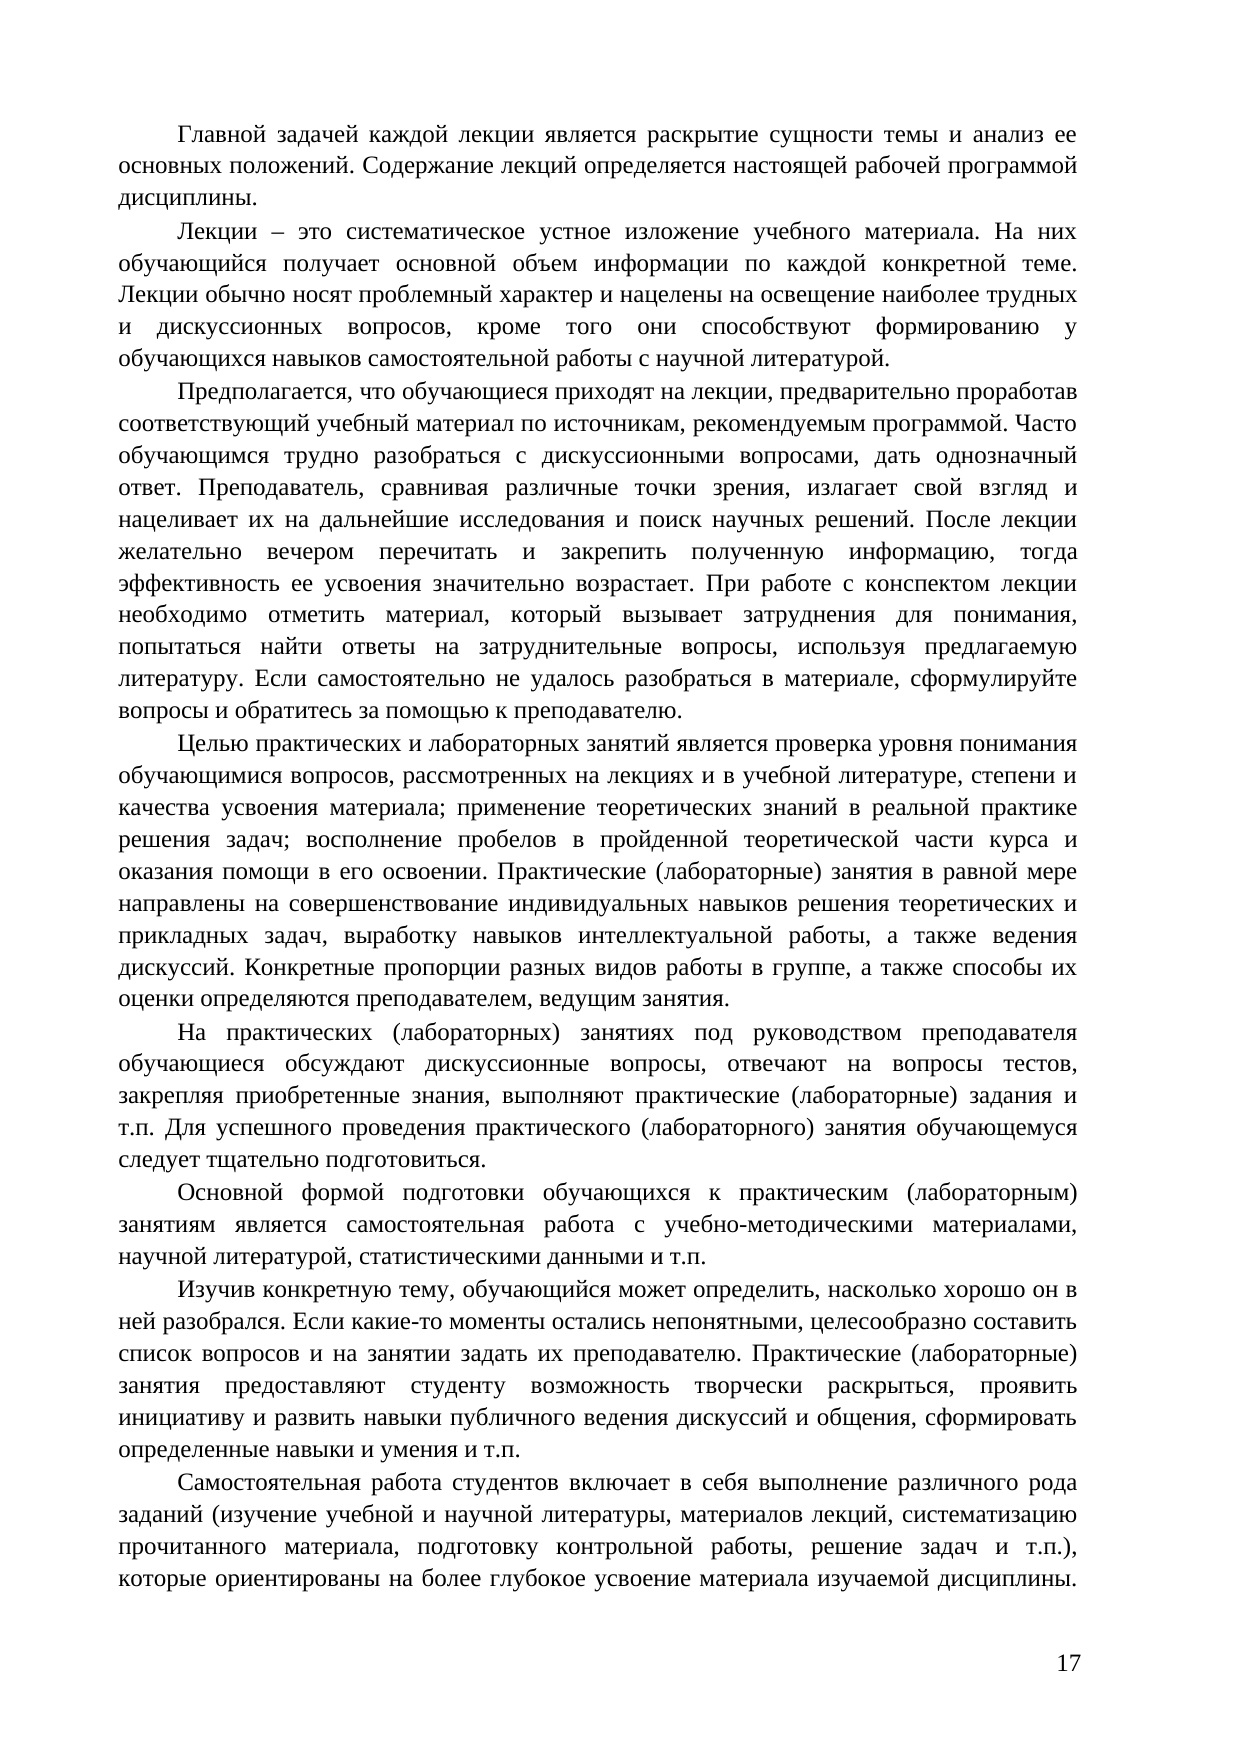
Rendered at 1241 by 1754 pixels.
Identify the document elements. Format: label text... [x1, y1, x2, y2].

text Главной задачей каждой лекции является раскрытие сущности темы и анализ ее основных положений. Содержание лекций определяется настоящей рабочей программой дисциплины. [118, 119, 1078, 211]
text Предполагается, что обучающиеся приходят на лекции, предварительно проработав соответствующий учебный материал по источникам, рекомендуемым программой. Часто обучающимся трудно разобраться с дискуссионными вопросами, дать однозначный ответ. Преподаватель, сравнивая различные точки зрения, излагает свой взгляд и нацеливает их на дальнейшие исследования и поиск научных решений. После лекции желательно вечером перечитать и закрепить полученную информацию, тогда эффективность ее усвоения значительно возрастает. При работе с конспектом лекции необходимо отметить материал, который вызывает затруднения для понимания, попытаться найти ответы на затруднительные вопросы, используя предлагаемую литературу. Если самостоятельно не удалось разобраться в материале, сформулируйте вопросы и обратитесь за помощью к преподавателю. [118, 376, 1078, 724]
text Лекции – это систематическое устное изложение учебного материала. На них обучающийся получает основной объем информации по каждой конкретной теме. Лекции обычно носят проблемный характер и нацелены на освещение наиболее трудных и дискуссионных вопросов, кроме того они способствуют формированию у обучающихся навыков самостоятельной работы с научной литературой. [118, 216, 1078, 372]
text Изучив конкретную тему, обучающийся может определить, насколько хорошо он в ней разобрался. Если какие-то моменты остались непонятными, целесообразно составить список вопросов и на занятии задать их преподавателю. Практические (лабораторные) занятия предоставляют студенту возможность творчески раскрыться, проявить инициативу и развить навыки публичного ведения дискуссий и общения, сформировать определенные навыки и умения и т.п. [118, 1274, 1078, 1462]
text Основной формой подготовки обучающихся к практическим (лабораторным) занятиям является самостоятельная работа с учебно-методическими материалами, научной литературой, статистическими данными и т.п. [118, 1177, 1078, 1270]
text Целью практических и лабораторных занятий является проверка уровня понимания обучающимися вопросов, рассмотренных на лекциях и в учебной литературе, степени и качества усвоения материала; применение теоретических знаний в реальной практике решения задач; восполнение пробелов в пройденной теоретической части курса и оказания помощи в его освоении. Практические (лабораторные) занятия в равной мере направлены на совершенствование индивидуальных навыков решения теоретических и прикладных задач, выработку навыков интеллектуальной работы, а также ведения дискуссий. Конкретные пропорции разных видов работы в группе, а также способы их оценки определяются преподавателем, ведущим занятия. [118, 728, 1078, 1012]
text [118, 1467, 1078, 1591]
text На практических (лабораторных) занятиях под руководством преподавателя обучающиеся обсуждают дискуссионные вопросы, отвечают на вопросы тестов, закрепляя приобретенные знания, выполняют практические (лабораторные) задания и т.п. Для успешного проведения практического (лабораторного) занятия обучающемуся следует тщательно подготовиться. [118, 1017, 1078, 1173]
